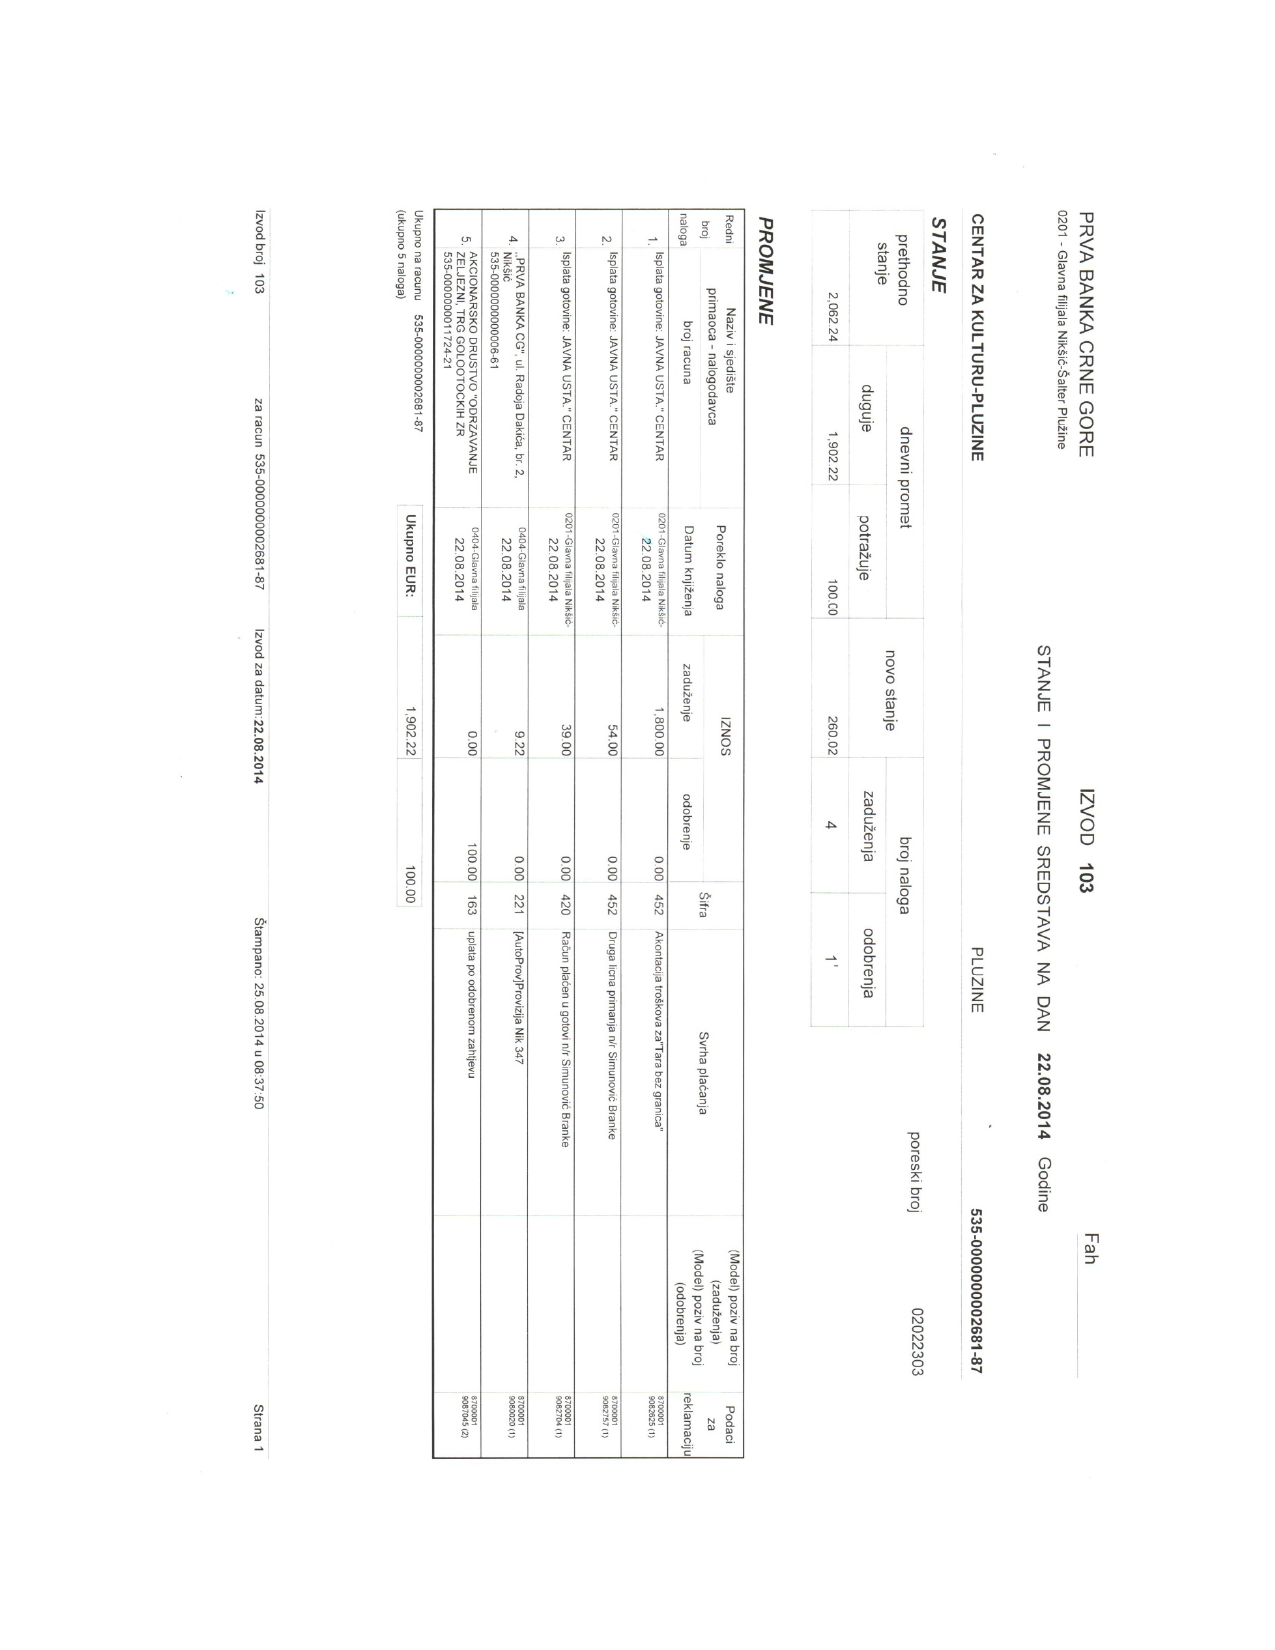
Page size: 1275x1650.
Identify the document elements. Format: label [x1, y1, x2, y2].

picture [150, 150, 1125, 1491]
